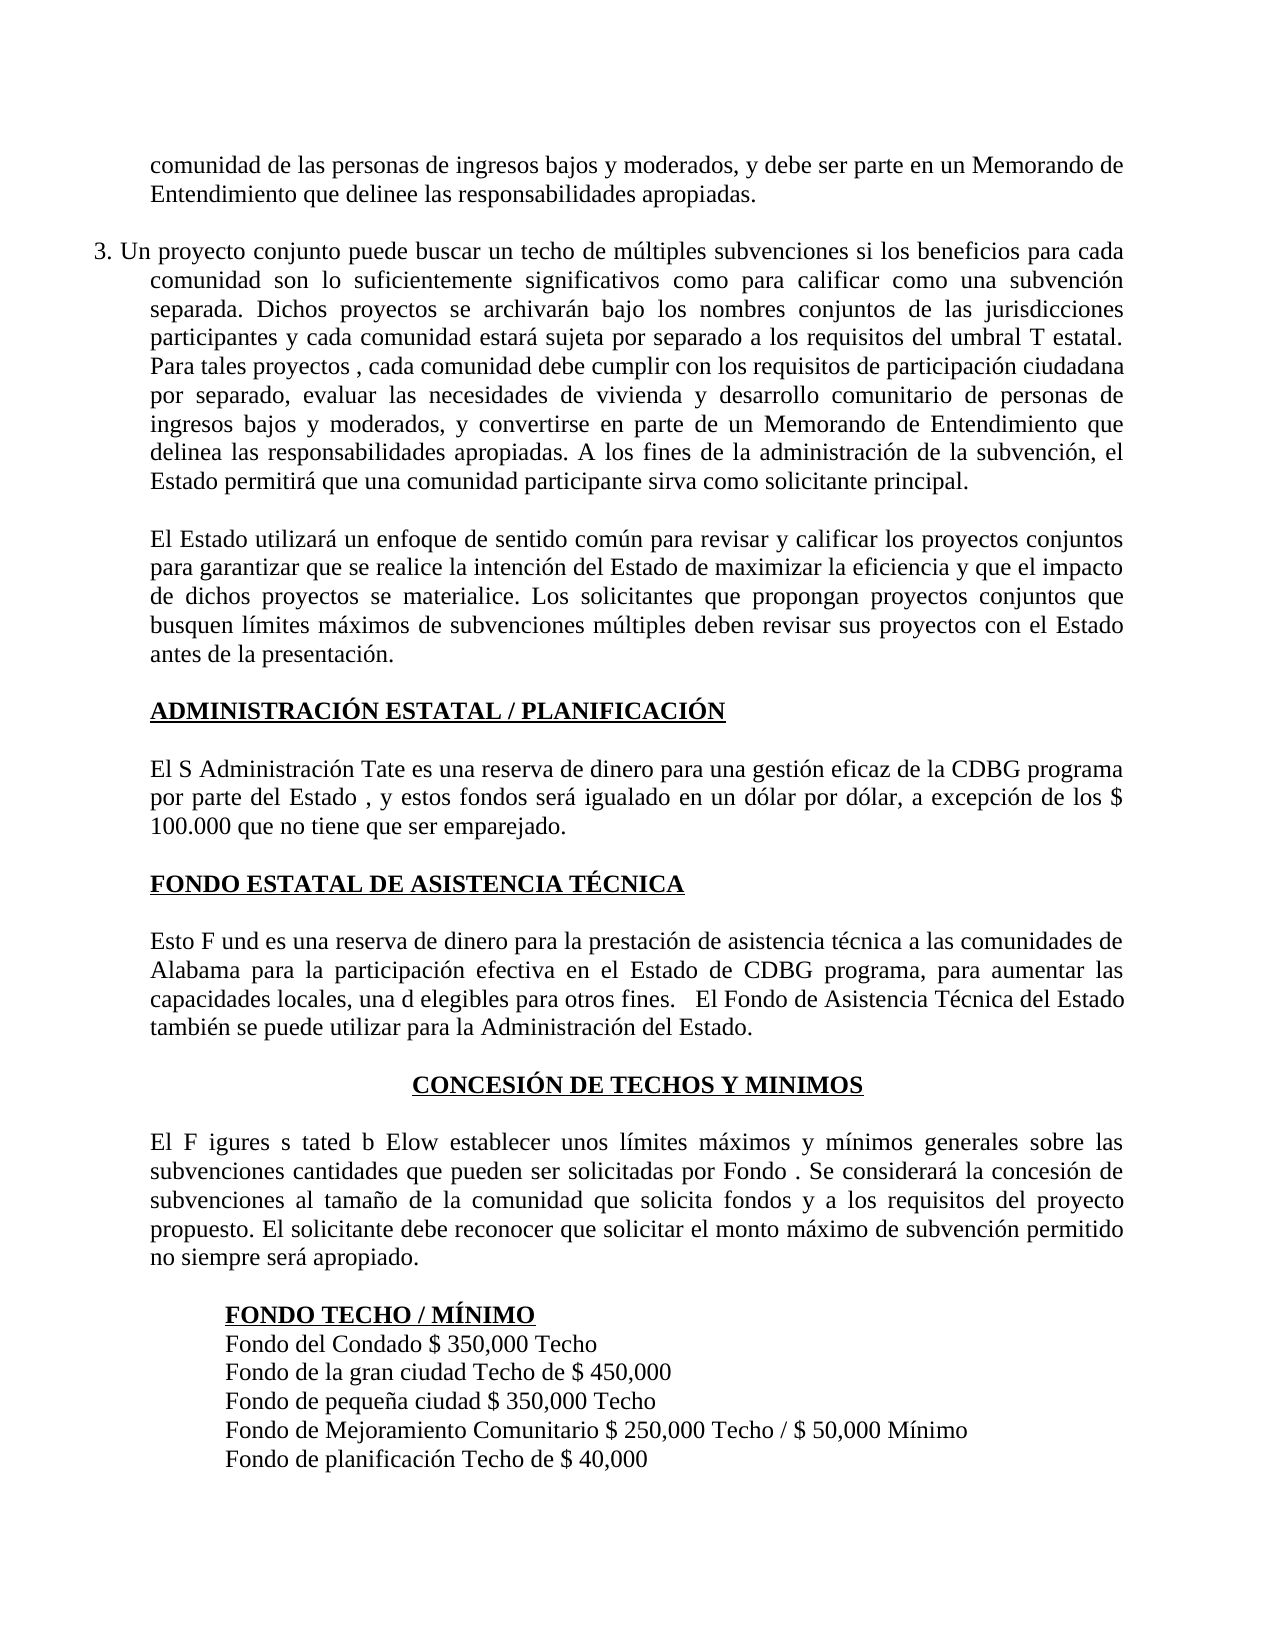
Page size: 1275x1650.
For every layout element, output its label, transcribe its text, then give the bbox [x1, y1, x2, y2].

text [94, 150, 1125, 207]
text FONDO TECHO / MÍNIMO [225, 1300, 1125, 1329]
text Fondo de la gran ciudad Techo de $ 450,000 [225, 1357, 1125, 1386]
text 3. Un proyecto conjunto puede buscar un techo de múltiples subvenciones si los beneficios para cada comunidad son lo suficientemente significativos como para calificar como una subvención separada. Dichos proyectos se archivarán bajo los nombres conjuntos de las jurisdicciones participantes y cada comunidad estará sujeta por separado a los requisitos del umbral T estatal. Para tales proyectos , cada comunidad debe cumplir con los requisitos de participación ciudadana por separado, evaluar las necesidades de vivienda y desarrollo comunitario de personas de ingresos bajos y moderados, y convertirse en parte de un Memorando de Entendimiento que delinea las responsabilidades apropiadas. A los fines de la administración de la subvención, el Estado permitirá que una comunidad participante sirva como solicitante principal. [94, 236, 1125, 495]
text ADMINISTRACIÓN ESTATAL / PLANIFICACIÓN [150, 696, 1125, 725]
text Esto F und es una reserva de dinero para la prestación de asistencia técnica a las comunidades de Alabama para la participación efectiva en el Estado de CDBG programa, para aumentar las capacidades locales, una d elegibles para otros fines. El Fondo de Asistencia Técnica del Estado también se puede utilizar para la Administración del Estado. [150, 926, 1125, 1041]
text El F igures s tated b Elow establecer unos límites máximos y mínimos generales sobre las subvenciones cantidades que pueden ser solicitadas por Fondo . Se considerará la concesión de subvenciones al tamaño de la comunidad que solicita fondos y a los requisitos del proyecto propuesto. El solicitante debe reconocer que solicitar el monto máximo de subvención permitido no siempre será apropiado. [150, 1127, 1125, 1271]
text Fondo de pequeña ciudad $ 350,000 Techo [225, 1386, 1125, 1415]
text FONDO ESTATAL DE ASISTENCIA TÉCNICA [150, 869, 1125, 897]
text El S Administración Tate es una reserva de dinero para una gestión eficaz de la CDBG programa por parte del Estado , y estos fondos será igualado en un dólar por dólar, a excepción de los $ 100.000 que no tiene que ser emparejado. [150, 754, 1125, 840]
text Fondo de Mejoramiento Comunitario $ 250,000 Techo / $ 50,000 Mínimo [225, 1415, 1125, 1444]
text El Estado utilizará un enfoque de sentido común para revisar y calificar los proyectos conjuntos para garantizar que se realice la intención del Estado de maximizar la eficiencia y que el impacto de dichos proyectos se materialice. Los solicitantes que propongan proyectos conjuntos que busquen límites máximos de subvenciones múltiples deben revisar sus proyectos con el Estado antes de la presentación. [150, 524, 1125, 667]
text Fondo de planificación Techo de $ 40,000 [225, 1444, 1125, 1472]
text Fondo del Condado $ 350,000 Techo [225, 1329, 1125, 1357]
text CONCESIÓN DE TECHOS Y MINIMOS [150, 1070, 1125, 1099]
